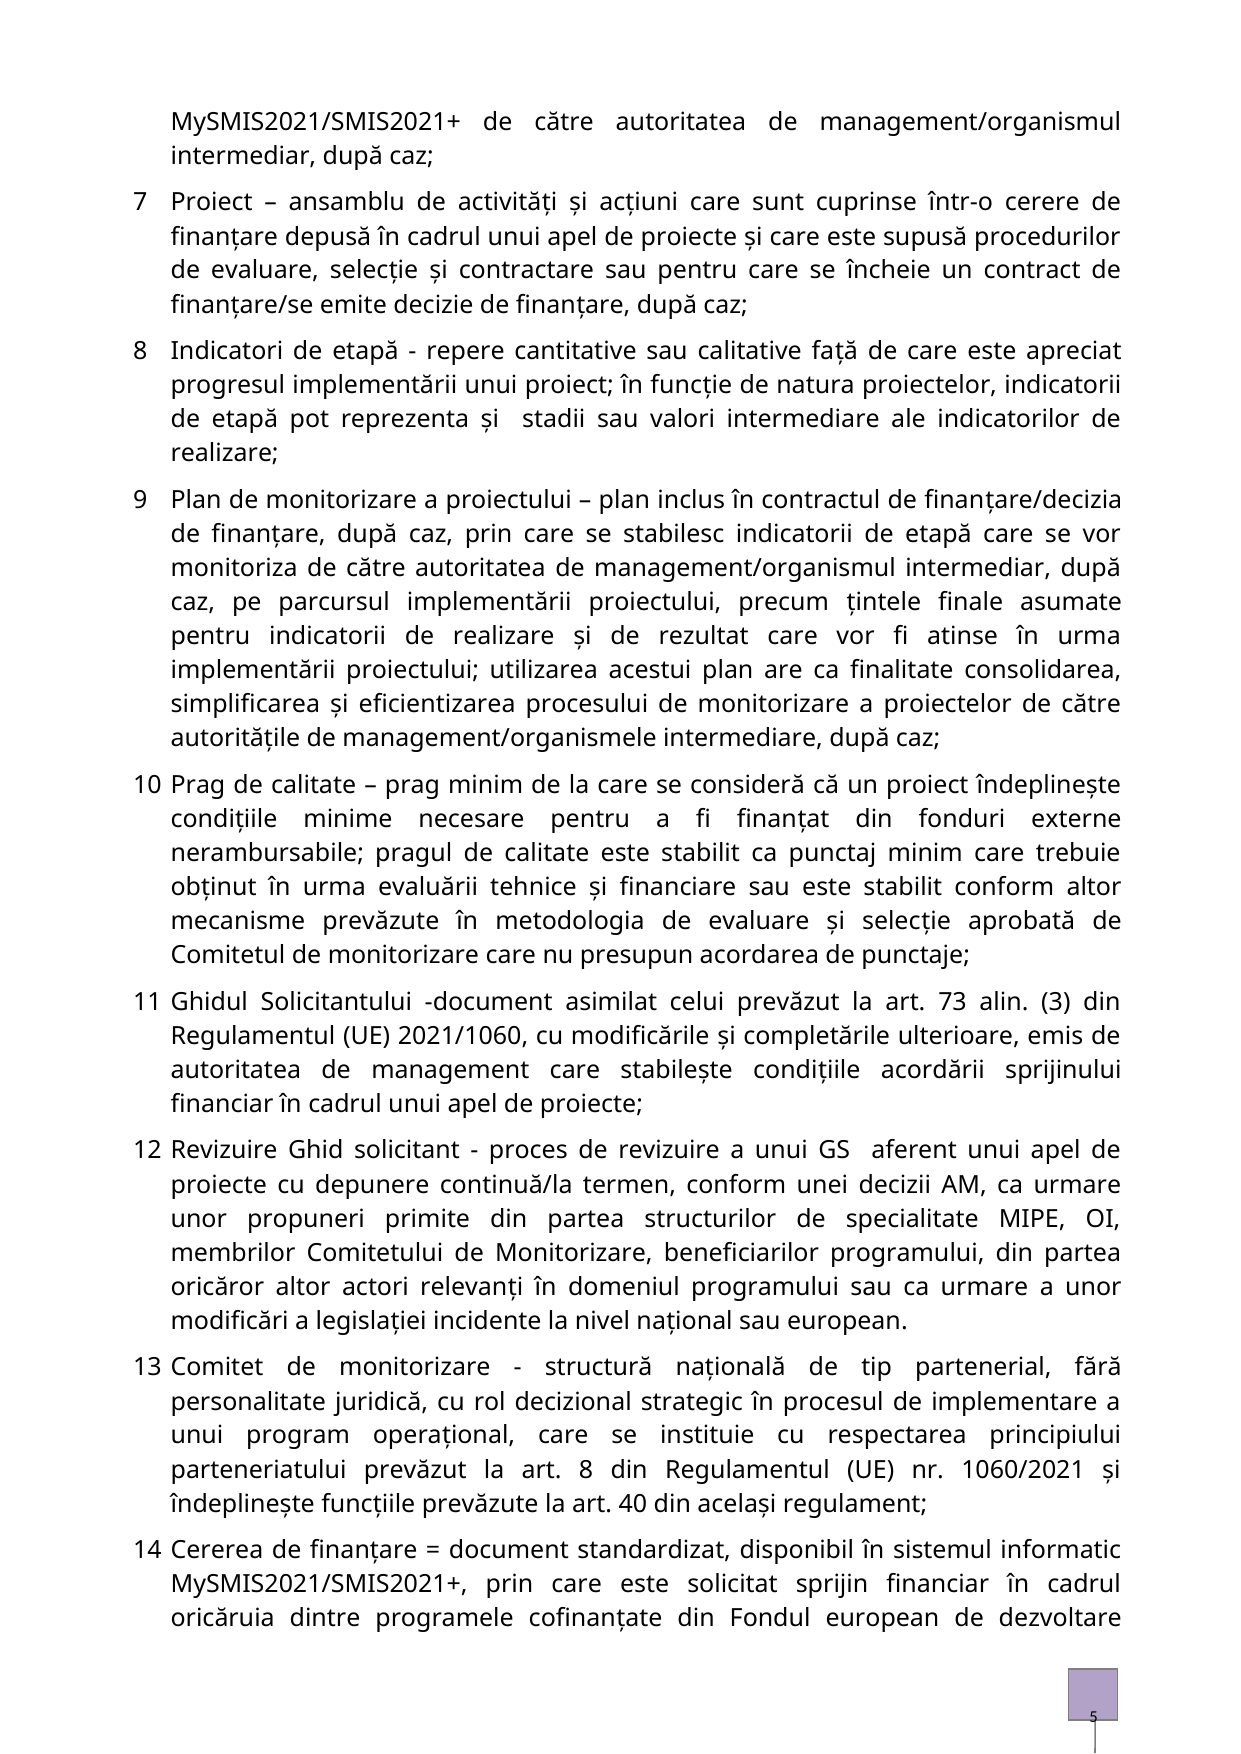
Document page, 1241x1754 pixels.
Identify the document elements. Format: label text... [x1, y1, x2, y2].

list Proiect – ansamblu de activități și acțiuni care sunt cuprinse într-o cerere de finanțare depusă în cadrul unui apel de proiecte și care este supusă procedurilor de evaluare, selecție și contractare sau pentru care se încheie un contract de finanțare/se emite decizie de finanțare, după caz; [133, 184, 1122, 320]
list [133, 103, 1122, 172]
list Comitet de monitorizare - structură naţională de tip partenerial, fără personalitate juridică, cu rol decizional strategic în procesul de implementare a unui program operațional, care se instituie cu respectarea principiului parteneriatului prevăzut la art. 8 din Regulamentul (UE) nr. 1060/2021 și îndeplinește funcțiile prevăzute la art. 40 din același regulament; [133, 1349, 1122, 1519]
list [133, 1532, 1122, 1634]
list Indicatori de etapă - repere cantitative sau calitative față de care este apreciat progresul implementării unui proiect; în funcție de natura proiectelor, indicatorii de etapă pot reprezenta și stadii sau valori intermediare ale indicatorilor de realizare; [133, 333, 1122, 469]
list Prag de calitate – prag minim de la care se consideră că un proiect îndeplinește condițiile minime necesare pentru a fi finanțat din fonduri externe nerambursabile; pragul de calitate este stabilit ca punctaj minim care trebuie obținut în urma evaluării tehnice și financiare sau este stabilit conform altor mecanisme prevăzute în metodologia de evaluare și selecție aprobată de Comitetul de monitorizare care nu presupun acordarea de punctaje; [133, 767, 1122, 971]
list Plan de monitorizare a proiectului – plan inclus în contractul de finanțare/decizia de finanțare, după caz, prin care se stabilesc indicatorii de etapă care se vor monitoriza de către autoritatea de management/organismul intermediar, după caz, pe parcursul implementării proiectului, precum țintele finale asumate pentru indicatorii de realizare și de rezultat care vor fi atinse în urma implementării proiectului; utilizarea acestui plan are ca finalitate consolidarea, simplificarea și eficientizarea procesului de monitorizare a proiectelor de către autoritățile de management/organismele intermediare, după caz; [133, 482, 1122, 754]
list Revizuire Ghid solicitant - proces de revizuire a unui GS aferent unui apel de proiecte cu depunere continuă/la termen, conform unei decizii AM, ca urmare unor propuneri primite din partea structurilor de specialitate MIPE, OI, membrilor Comitetului de Monitorizare, beneficiarilor programului, din partea oricăror altor actori relevanți în domeniul programului sau ca urmare a unor modificări a legislației incidente la nivel național sau european. [133, 1132, 1122, 1337]
list Ghidul Solicitantului -document asimilat celui prevăzut la art. 73 alin. (3) din Regulamentul (UE) 2021/1060, cu modificările și completările ulterioare, emis de autoritatea de management care stabilește condițiile acordării sprijinului financiar în cadrul unui apel de proiecte; [133, 983, 1122, 1120]
